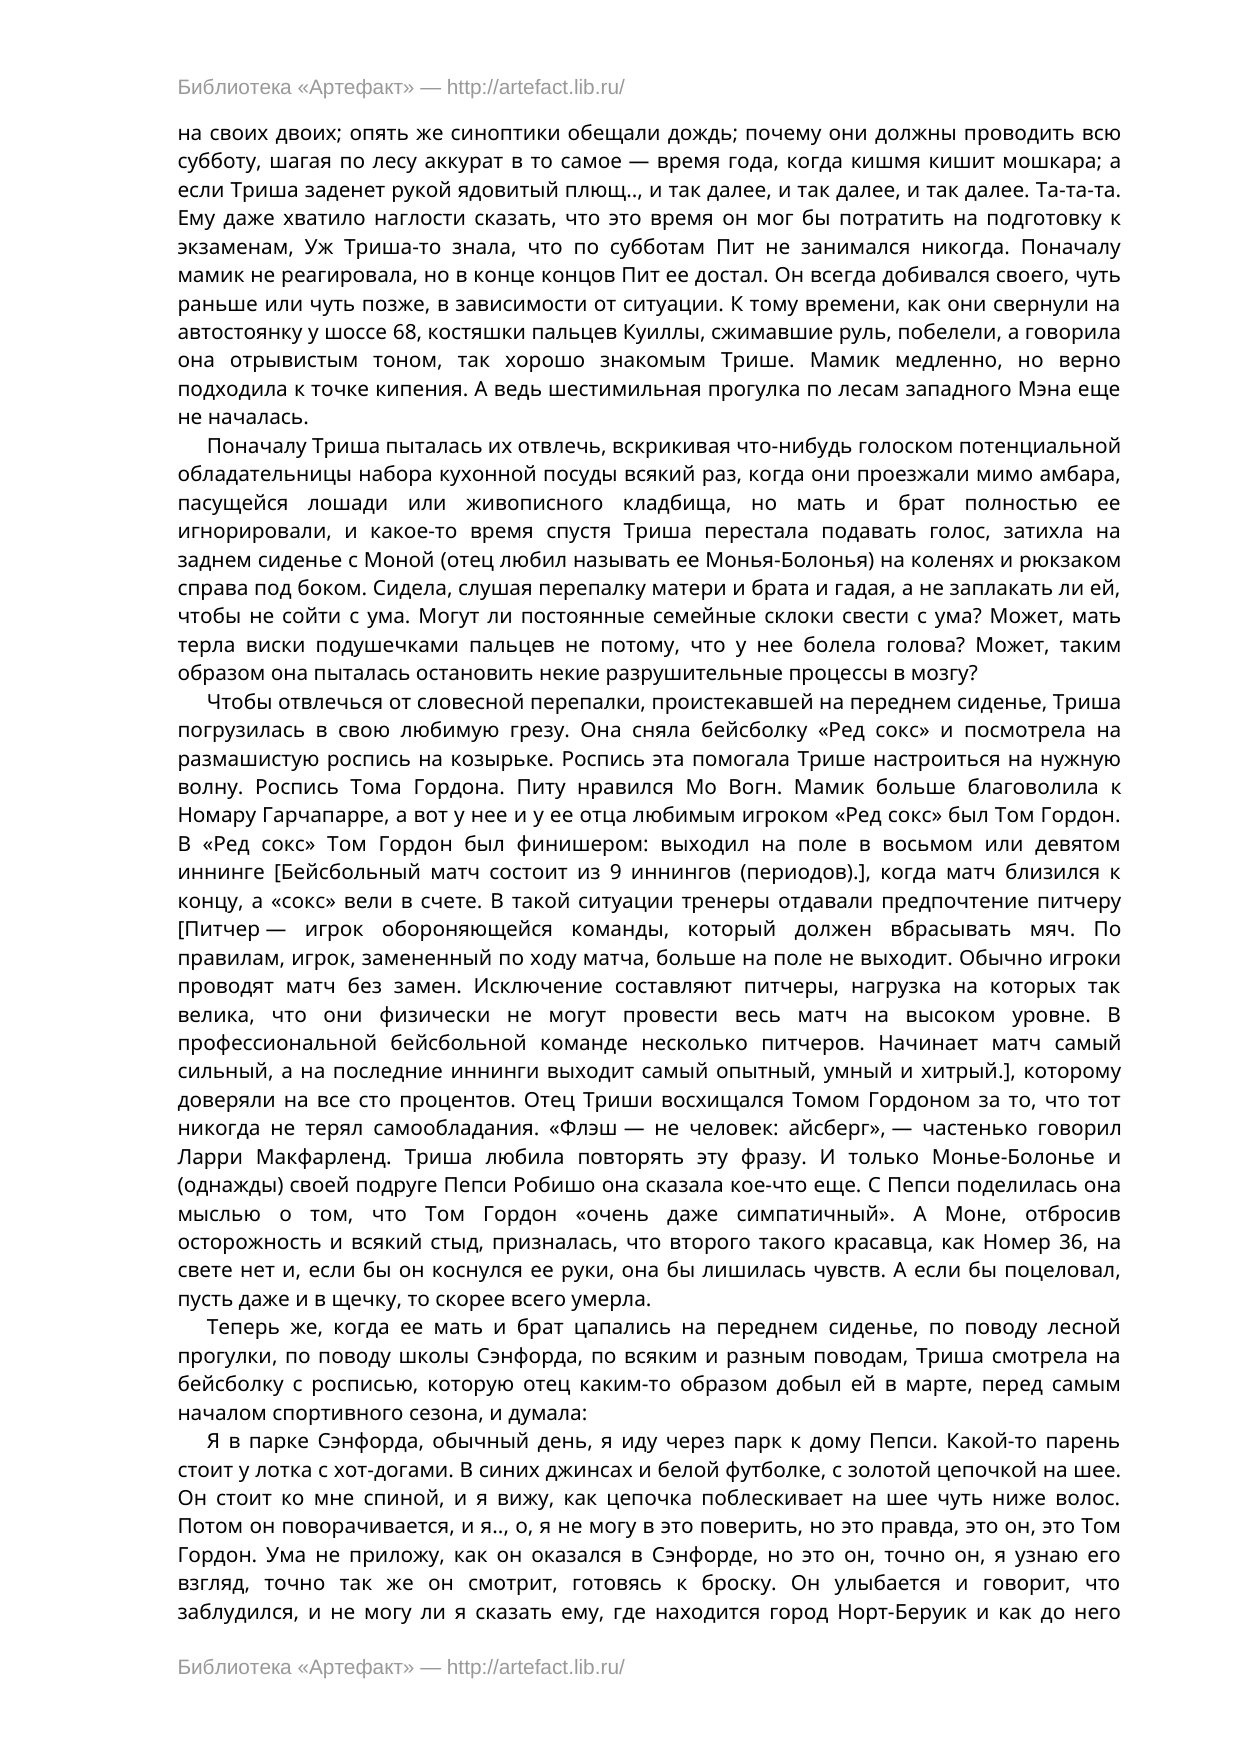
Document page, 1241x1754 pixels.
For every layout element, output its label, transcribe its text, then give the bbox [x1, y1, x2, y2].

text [177, 118, 1122, 431]
text Теперь же, когда ее мать и брат цапались на переднем сиденье, по поводу лесной прогулки, по поводу школы Сэнфорда, по всяким и разным поводам, Триша смотрела на бейсболку с росписью, которую отец каким-то образом добыл ей в марте, перед самым началом спортивного сезона, и думала: [177, 1312, 1122, 1426]
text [177, 1426, 1122, 1625]
text Поначалу Триша пыталась их отвлечь, вскрикивая что-нибудь голоском потенциальной обладательницы набора кухонной посуды всякий раз, когда они проезжали мимо амбара, пасущейся лошади или живописного кладбища, но мать и брат полностью ее игнорировали, и какое-то время спустя Триша перестала подавать голос, затихла на заднем сиденье с Моной (отец любил называть ее Монья-Болонья) на коленях и рюкзаком справа под боком. Сидела, слушая перепалку матери и брата и гадая, а не заплакать ли ей, чтобы не сойти с ума. Могут ли постоянные семейные склоки свести с ума? Может, мать терла виски подушечками пальцев не потому, что у нее болела голова? Может, таким образом она пыталась остановить некие разрушительные процессы в мозгу? [177, 431, 1122, 687]
text Чтобы отвлечься от словесной перепалки, проистекавшей на переднем сиденье, Триша погрузилась в свою любимую грезу. Она сняла бейсболку «Ред сокс» и посмотрела на размашистую роспись на козырьке. Роспись эта помогала Трише настроиться на нужную волну. Роспись Тома Гордона. Питу нравился Мо Вогн. Мамик больше благоволила к Номару Гарчапарре, а вот у нее и у ее отца любимым игроком «Ред сокс» был Том Гордон. В «Ред сокс» Том Гордон был финишером: выходил на поле в восьмом или девятом иннинге [Бейсбольный матч состоит из 9 иннингов (периодов).], когда матч близился к концу, а «сокс» вели в счете. В такой ситуации тренеры отдавали предпочтение питчеру [Питчер — игрок обороняющейся команды, который должен вбрасывать мяч. По правилам, игрок, замененный по ходу матча, больше на поле не выходит. Обычно игроки проводят матч без замен. Исключение составляют питчеры, нагрузка на которых так велика, что они физически не могут провести весь матч на высоком уровне. В профессиональной бейсбольной команде несколько питчеров. Начинает матч самый сильный, а на последние иннинги выходит самый опытный, умный и хитрый.], которому доверяли на все сто процентов. Отец Триши восхищался Томом Гордоном за то, что тот никогда не терял самообладания. «Флэш — не человек: айсберг», — частенько говорил Ларри Макфарленд. Триша любила повторять эту фразу. И только Монье-Болонье и (однажды) своей подруге Пепси Робишо она сказала кое-что еще. С Пепси поделилась она мыслью о том, что Том Гордон «очень даже симпатичный». А Моне, отбросив осторожность и всякий стыд, призналась, что второго такого красавца, как Номер 36, на свете нет и, если бы он коснулся ее руки, она бы лишилась чувств. А если бы поцеловал, пусть даже и в щечку, то скорее всего умерла. [177, 687, 1122, 1312]
